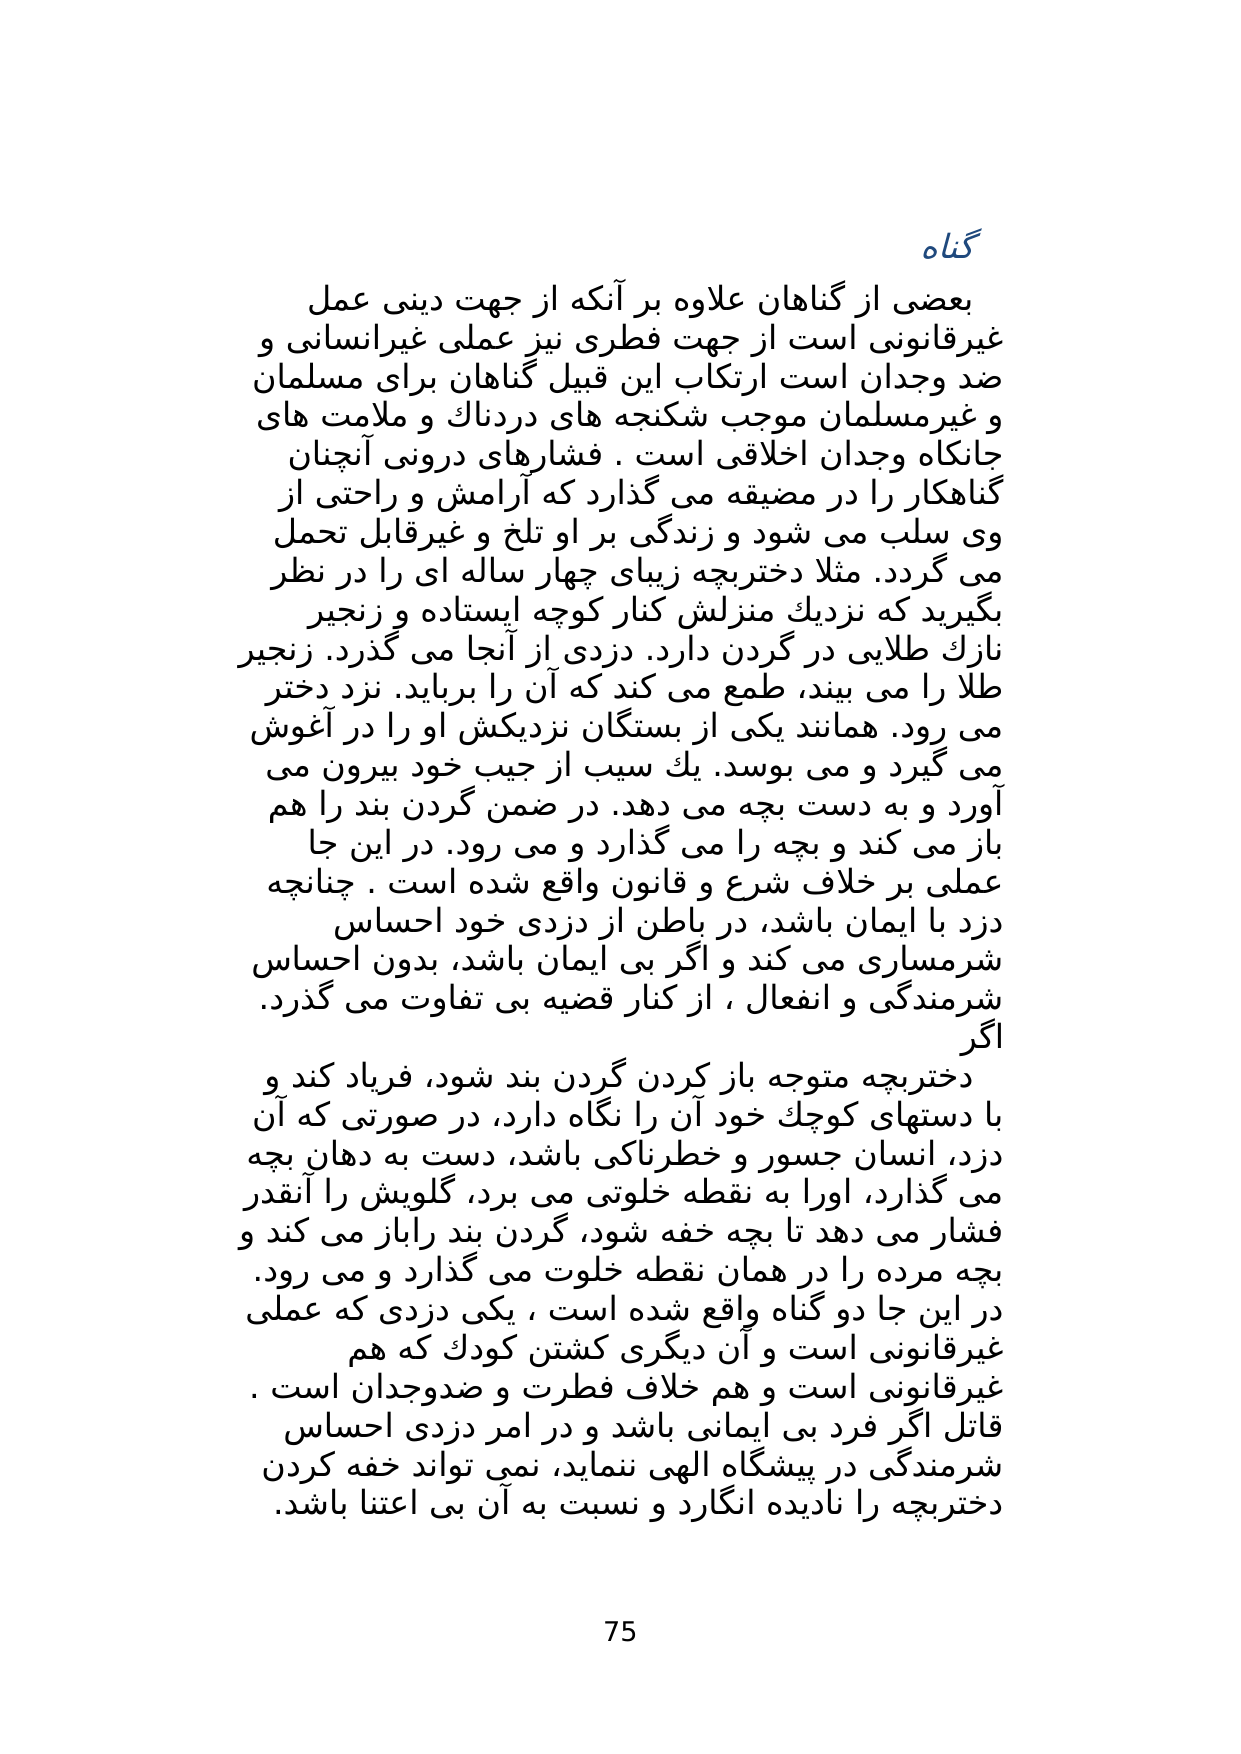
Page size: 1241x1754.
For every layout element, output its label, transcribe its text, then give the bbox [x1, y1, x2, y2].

subtitle گناه [236, 228, 1004, 267]
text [236, 1056, 1004, 1523]
text بعضى از گناهان علاوه بر آنكه از جهت دينى عمل غيرقانونى است از جهت فطرى نيز عملى غيرانسانى و ضد وجدان است ارتكاب اين قبيل گناهان براى مسلمان و غيرمسلمان موجب شكنجه هاى دردناك و ملامت هاى جانكاه وجدان اخلاقى است . فشارهاى درونى آنچنان گناهكار را در مضيقه مى گذارد كه آرامش و راحتى از وى سلب مى شود و زندگى بر او تلخ و غيرقابل تحمل مى گردد. مثلا دختربچه زيباى چهار ساله اى را در نظر بگيريد كه نزديك منزلش كنار كوچه ايستاده و زنجير نازك طلايى در گردن دارد. دزدى از آنجا مى گذرد. زنجير طلا را مى بيند، طمع مى كند كه آن را بربايد. نزد دختر مى رود. همانند يكى از بستگان نزديكش او را در آغوش مى گيرد و مى بوسد. يك سيب از جيب خود بيرون مى آورد و به دست بچه مى دهد. در ضمن گردن بند را هم باز مى كند و بچه را مى گذارد و مى رود. در اين جا عملى بر خلاف شرع و قانون واقع شده است . چنانچه دزد با ايمان باشد، در باطن از دزدى خود احساس شرمسارى مى كند و اگر بى ايمان باشد، بدون احساس شرمندگى و انفعال ، از كنار قضيه بى تفاوت مى گذرد. اگر [236, 279, 1004, 1056]
